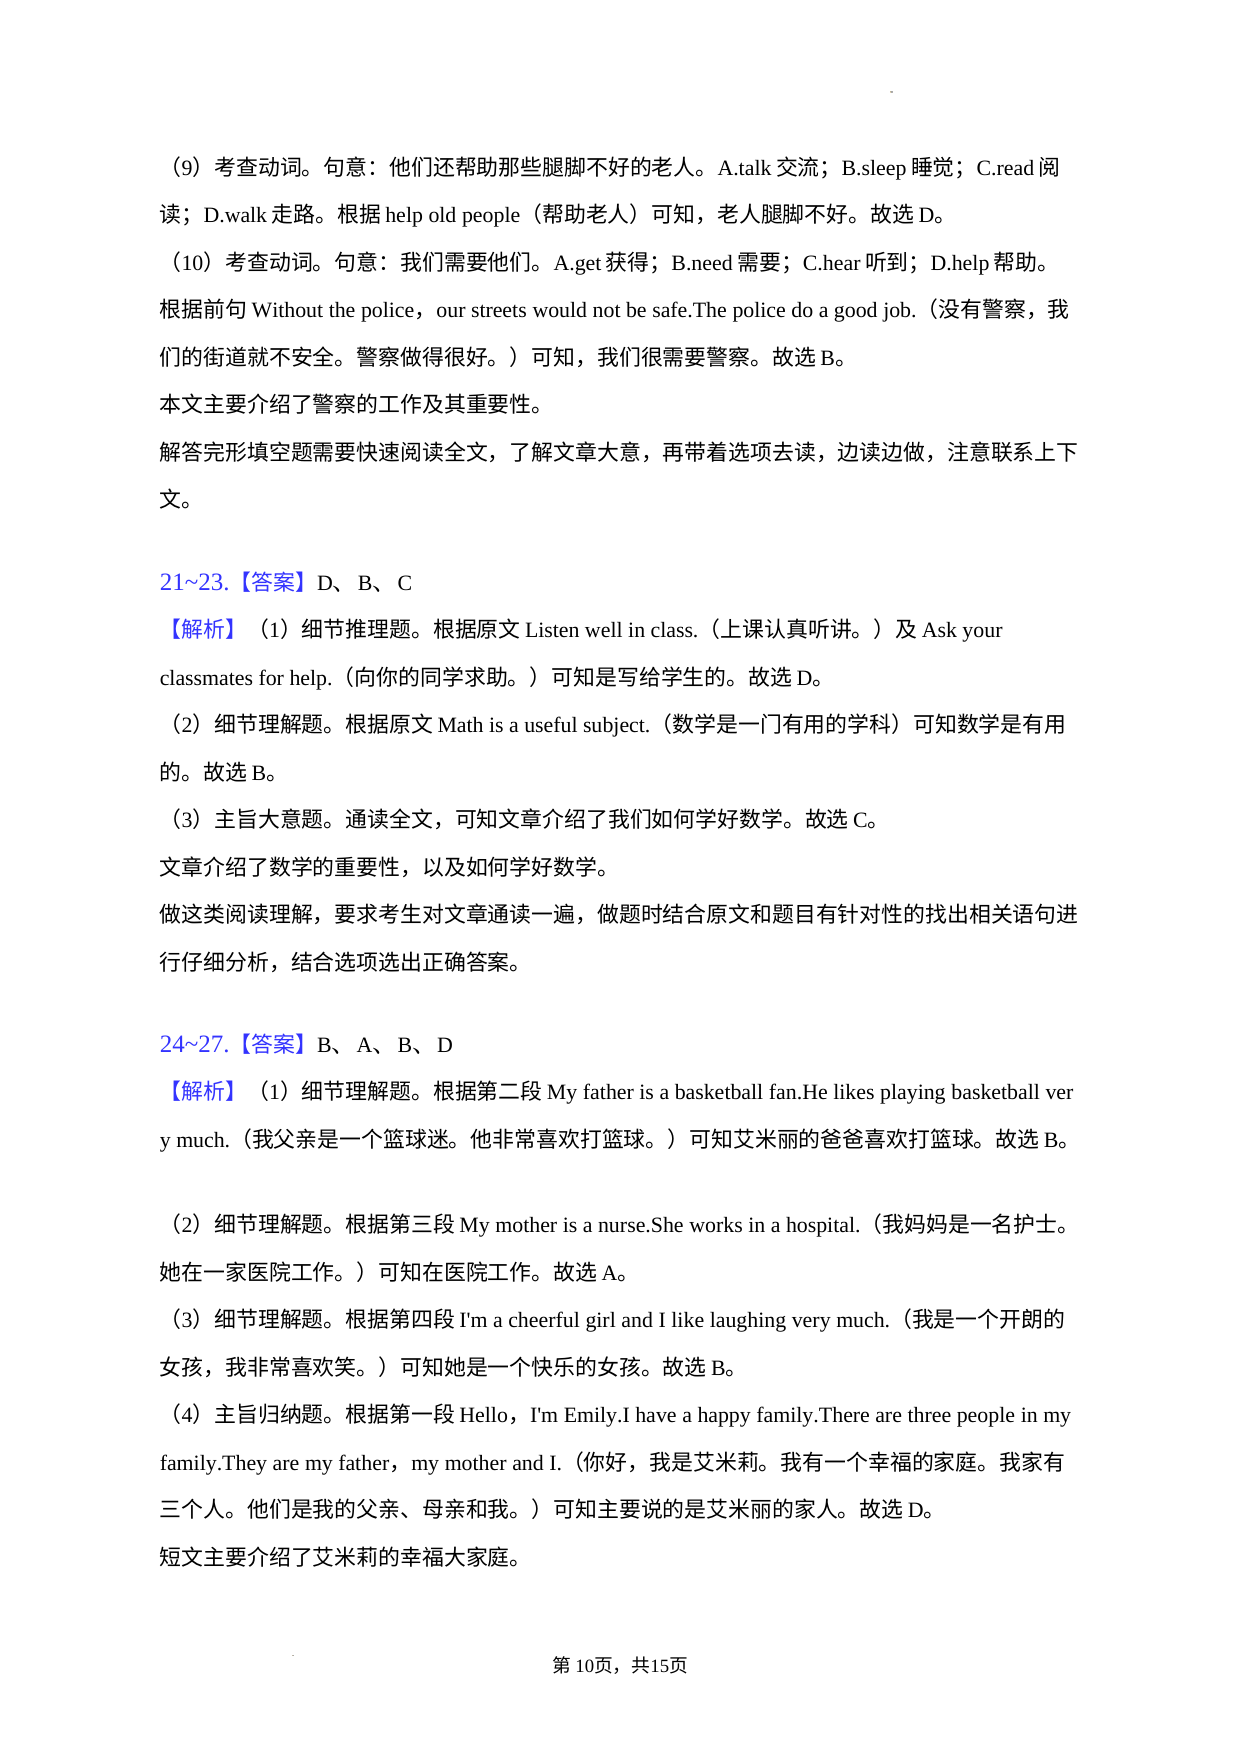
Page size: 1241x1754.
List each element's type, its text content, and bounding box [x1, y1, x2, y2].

text 24~27.【答案】B、A、B、D [159, 1027, 1081, 1058]
text 【解析】（1）细节推理题。根据原文Listen well in class.（上课认真听讲。）及Ask your classmates for help.（向你的同学求助。）可知是写给学生的。故选D。 （2）细节理解题。根据原文Math is a useful subject.（数学是一门有用的学科）可知数学是有用的。故选B。 （3）主旨大意题。通读全文，可知文章介绍了我们如何学好数学。故选C。 文章介绍了数学的重要性，以及如何学好数学。 做这类阅读理解，要求考生对文章通读一遍，做题时结合原文和题目有针对性的找出相关语句进行仔细分析，结合选项选出正确答案。 [159, 612, 1081, 1014]
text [159, 1074, 1081, 1571]
text 21~23.【答案】D、B、C [159, 564, 1081, 596]
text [159, 150, 1081, 552]
